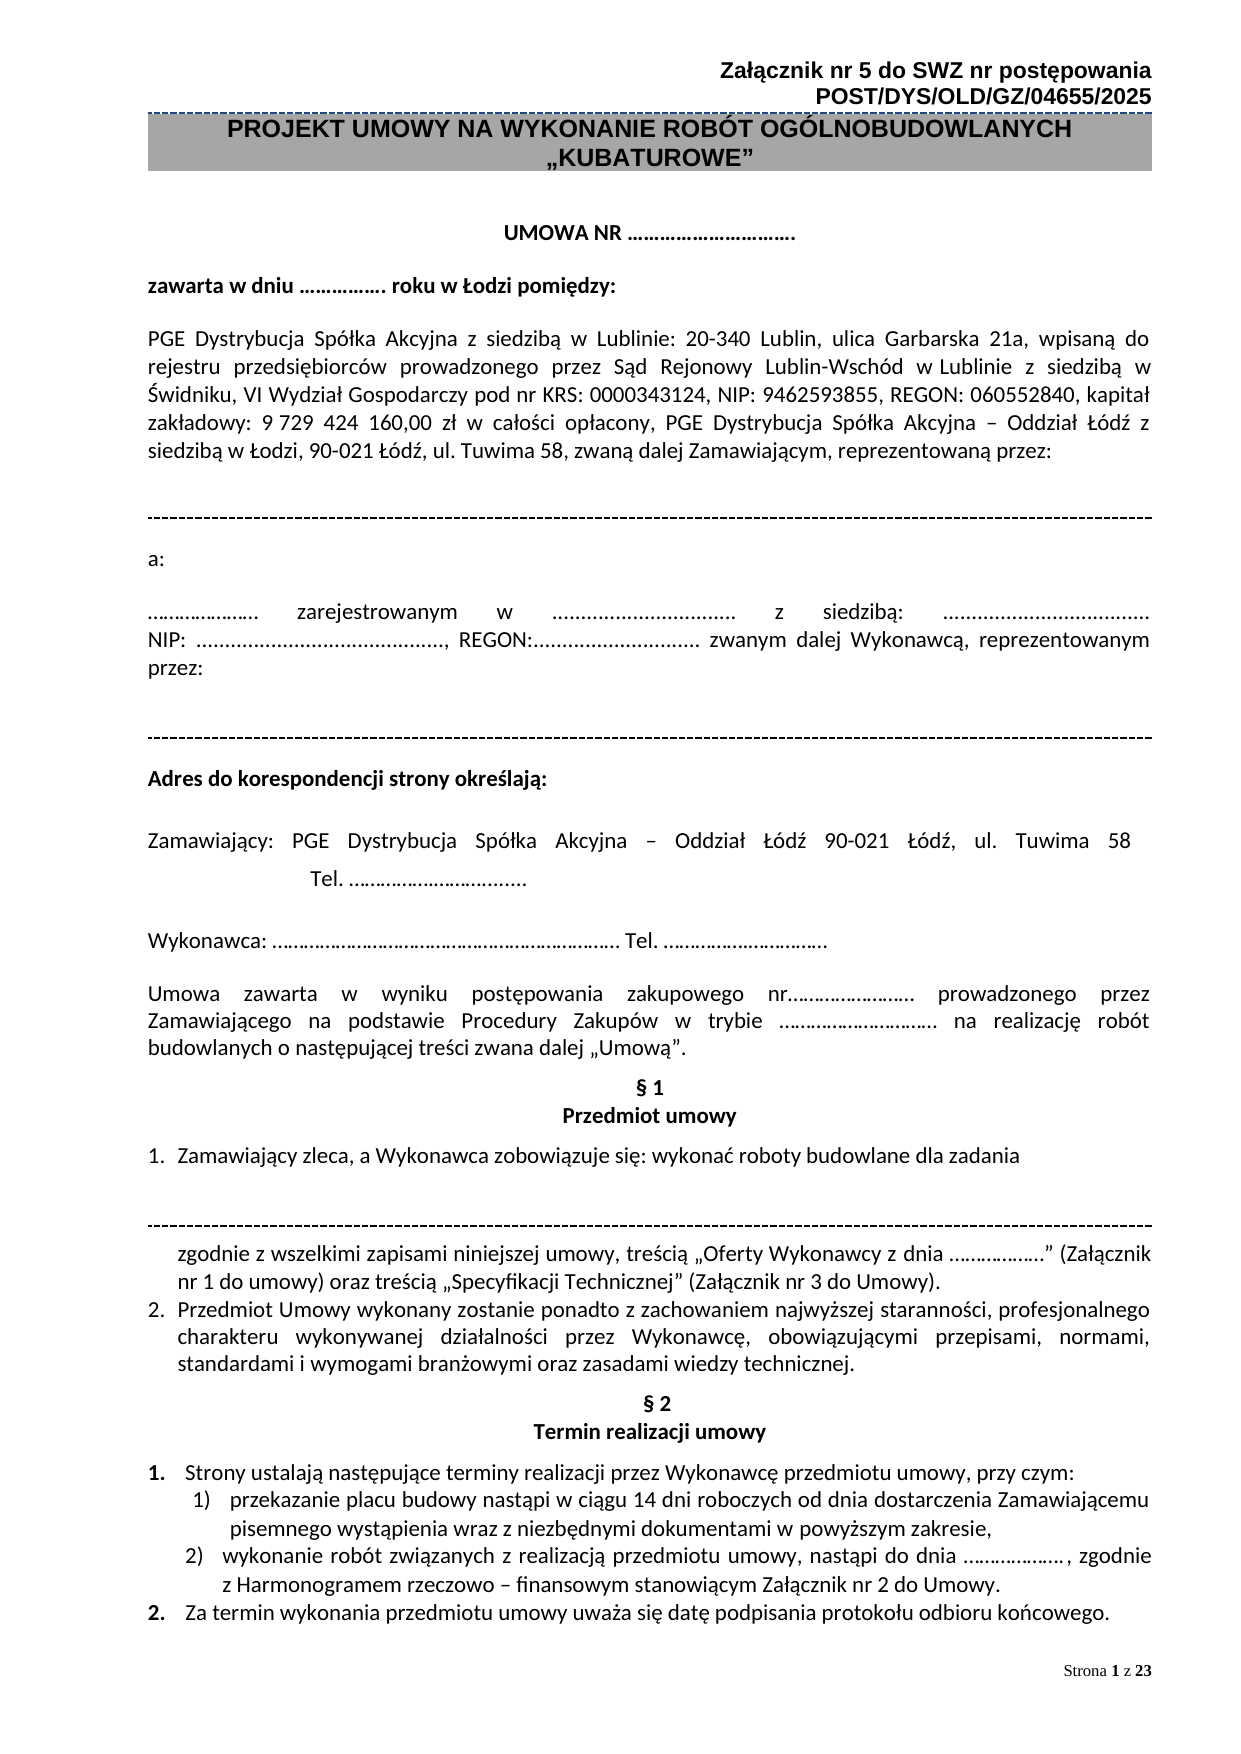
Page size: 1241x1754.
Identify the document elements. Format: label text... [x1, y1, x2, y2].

list Przedmiot Umowy wykonany zostanie ponadto z zachowaniem najwyższej staranności, profesjonalnego charakteru wykonywanej działalności przez Wykonawcę, obowiązującymi przepisami, normami, standardami i wymogami branżowymi oraz zasadami wiedzy technicznej. [148, 1295, 1152, 1377]
text Wykonawca: ………………………………………………………… Tel. …………….…………… [148, 917, 1152, 954]
text a: [148, 544, 1152, 572]
text Umowa zawarta w wyniku postępowania zakupowego nr…………………… prowadzonego przez Zamawiającego na podstawie Procedury Zakupów w trybie ………………………… na realizację robót budowlanych o następującej treści zwana dalej „Umową”. [148, 979, 1152, 1061]
text zgodnie z wszelkimi zapisami niniejszej umowy, treścią „Oferty Wykonawcy z dnia ………………” (Załącznik nr 1 do umowy) oraz treścią „Specyfikacji Technicznej” (Załącznik nr 3 do Umowy). [177, 1239, 1152, 1295]
text PGE Dystrybucja Spółka Akcyjna z siedzibą w Lublinie: 20-340 Lublin, ulica Garbarska 21a, wpisaną do rejestru przedsiębiorców prowadzonego przez Sąd Rejonowy Lublin-Wschód w Lublinie z siedzibą w Świdniku, VI Wydział Gospodarczy pod nr KRS: 0000343124, NIP: 9462593855, REGON: 060552840, kapitał zakładowy: 9 729 424 160,00 zł w całości opłacony, PGE Dystrybucja Spółka Akcyjna – Oddział Łódź z siedzibą w Łodzi, 90-021 Łódź, ul. Tuwima 58, zwaną dalej Zamawiającym, reprezentowaną przez: [148, 324, 1152, 464]
list przekazanie placu budowy nastąpi w ciągu 14 dni roboczych od dnia dostarczenia Zamawiającemu pisemnego wystąpienia wraz z niezbędnymi dokumentami w powyższym zakresie, [192, 1486, 1152, 1542]
text ………………… zarejestrowanym w ................................ z siedzibą: .................................... NIP: ..........................................., REGON:............................. zwanym dalej Wykonawcą, reprezentowanym przez: [148, 597, 1152, 682]
text Termin realizacji umowy [148, 1417, 1152, 1445]
text UMOWA NR …………………………. [148, 209, 1152, 246]
list Zamawiający zleca, a Wykonawca zobowiązuje się: wykonać roboty budowlane dla zadania [148, 1142, 1152, 1169]
text Zamawiający: PGE Dystrybucja Spółka Akcyjna – Oddział Łódź 90-021 Łódź, ul. Tuwima 58 Tel. …………….………........ [148, 817, 1152, 892]
list Strony ustalają następujące terminy realizacji przez Wykonawcę przedmiotu umowy, przy czym: [148, 1458, 1152, 1486]
title Adres do korespondencji strony określają: [148, 764, 1152, 792]
list wykonanie robót związanych z realizacją przedmiotu umowy, nastąpi do dnia ………………., zgodnie z Harmonogramem rzeczowo – finansowym stanowiącym Załącznik nr 2 do Umowy. [185, 1542, 1152, 1598]
text Przedmiot umowy [148, 1101, 1152, 1129]
text zawarta w dniu ……………. roku w Łodzi pomiędzy: [148, 271, 1152, 299]
list Za termin wykonania przedmiotu umowy uważa się datę podpisania protokołu odbioru końcowego. [148, 1598, 1152, 1626]
